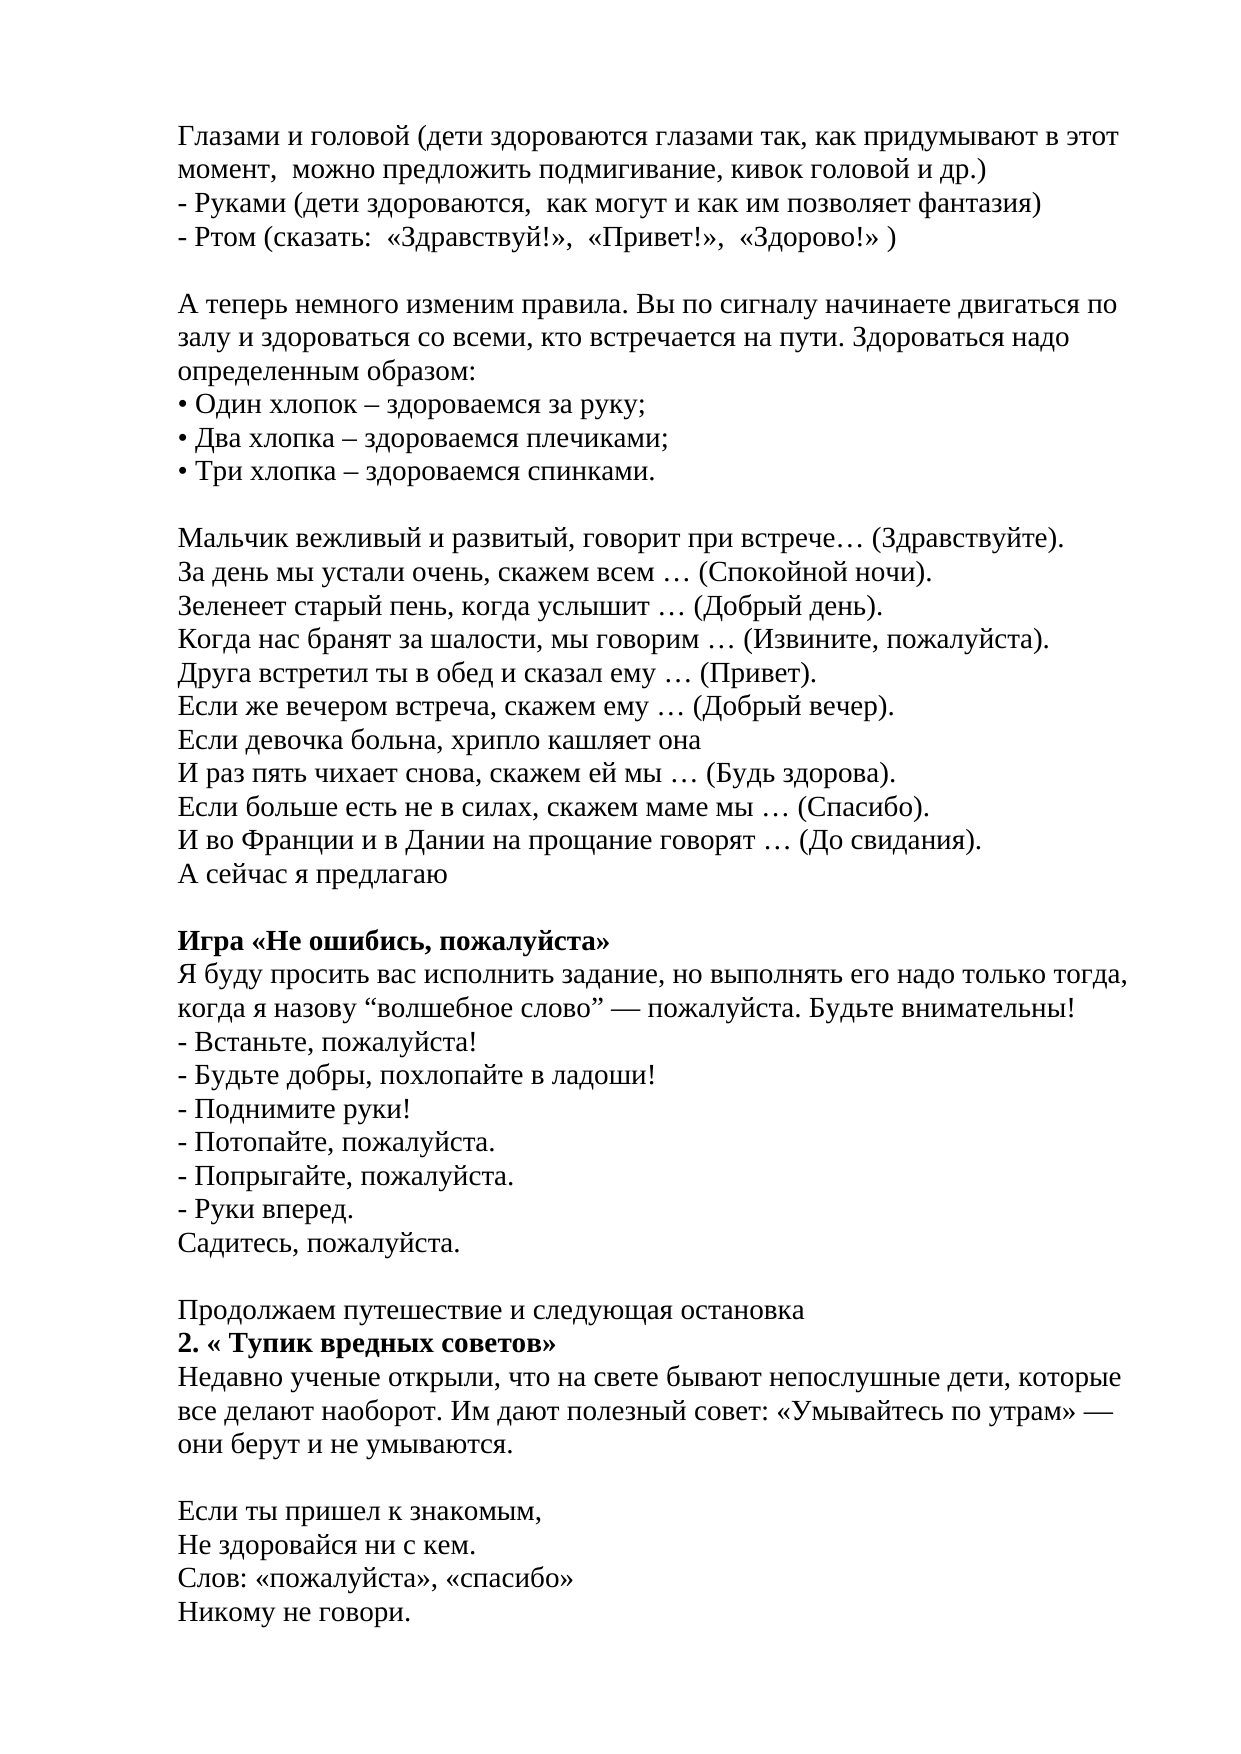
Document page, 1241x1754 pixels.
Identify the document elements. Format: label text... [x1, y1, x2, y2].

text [177, 1460, 1152, 1627]
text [177, 118, 1152, 252]
text Мальчик вежливый и развитый, говорит при встрече… (Здравствуйте). За день мы устали очень, скажем всем … (Спокойной ночи). Зеленеет старый пень, когда услышит … (Добрый день). Когда нас бранят за шалости, мы говорим … (Извините, пожалуйста). Друга встретил ты в обед и сказал ему … (Привет). Если же вечером встреча, скажем ему … (Добрый вечер). Если девочка больна, хрипло кашляет она И раз пять чихает снова, скажем ей мы … (Будь здорова). Если больше есть не в силах, скажем маме мы … (Спасибо). И во Франции и в Дании на прощание говорят … (До свидания). А сейчас я предлагаю Игра «Не ошибись, пожалуйста» Я буду просить вас исполнить задание, но выполнять его надо только тогда, когда я назову “волшебное слово” — пожалуйста. Будьте внимательны! - Встаньте, пожалуйста! - Будьте добры, похлопайте в ладоши! - Поднимите руки! - Потопайте, пожалуйста. - Попрыгайте, пожалуйста. - Руки вперед. Садитесь, пожалуйста. Продолжаем путешествие и следующая остановка 2. « Тупик вредных советов» Недавно ученые открыли, что на свете бывают непослушные дети, которые все делают наоборот. Им дают полезный совет: «Умывайтесь по утрам» — они берут и не умываются. [177, 487, 1152, 1460]
text А теперь немного изменим правила. Вы по сигналу начинаете двигаться по залу и здороваться со всеми, кто встречается на пути. Здороваться надо определенным образом: • Один хлопок – здороваемся за руку; • Два хлопка – здороваемся плечиками; • Три хлопка – здороваемся спинками. [177, 252, 1152, 487]
